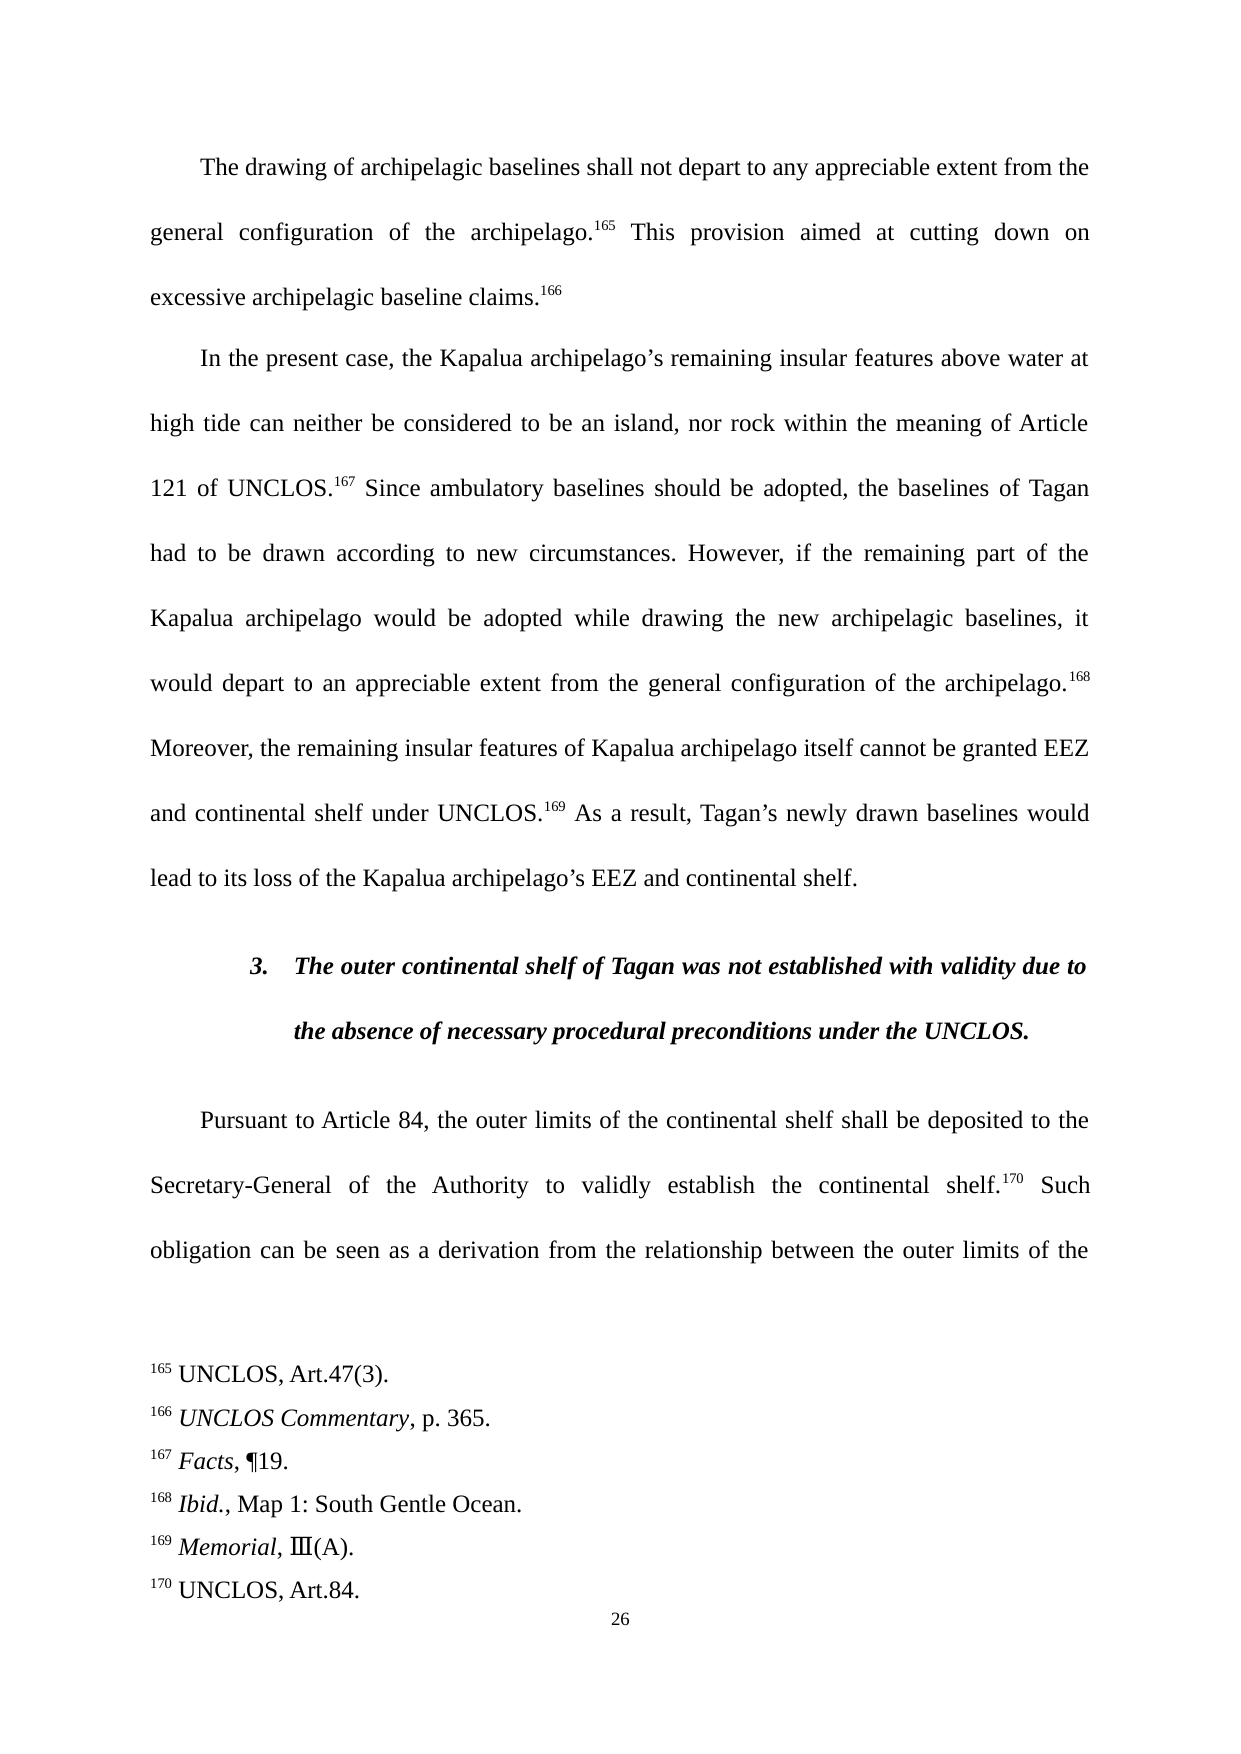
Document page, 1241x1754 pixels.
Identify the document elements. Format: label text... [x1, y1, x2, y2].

text The drawing of archipelagic baselines shall not depart to any appreciable extent from the general configuration of the archipelago. This provision aimed at cutting down on excessive archipelagic baseline claims. [150, 150, 1090, 312]
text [150, 1103, 1090, 1265]
text In the present case, the Kapalua archipelago’s remaining insular features above water at high tide can neither be considered to be an island, nor rock within the meaning of Article 121 of UNCLOS. Since ambulatory baselines should be adopted, the baselines of Tagan had to be drawn according to new circumstances. However, if the remaining part of the Kapalua archipelago would be adopted while drawing the new archipelagic baselines, it would depart to an appreciable extent from the general configuration of the archipelago. Moreover, the remaining insular features of Kapalua archipelago itself cannot be granted EEZ and continental shelf under UNCLOS. As a result, Tagan’s newly drawn baselines would lead to its loss of the Kapalua archipelago’s EEZ and continental shelf. [150, 341, 1090, 894]
subtitle The outer continental shelf of Tagan was not established with validity due to the absence of necessary procedural preconditions under the UNCLOS. [250, 949, 1090, 1047]
